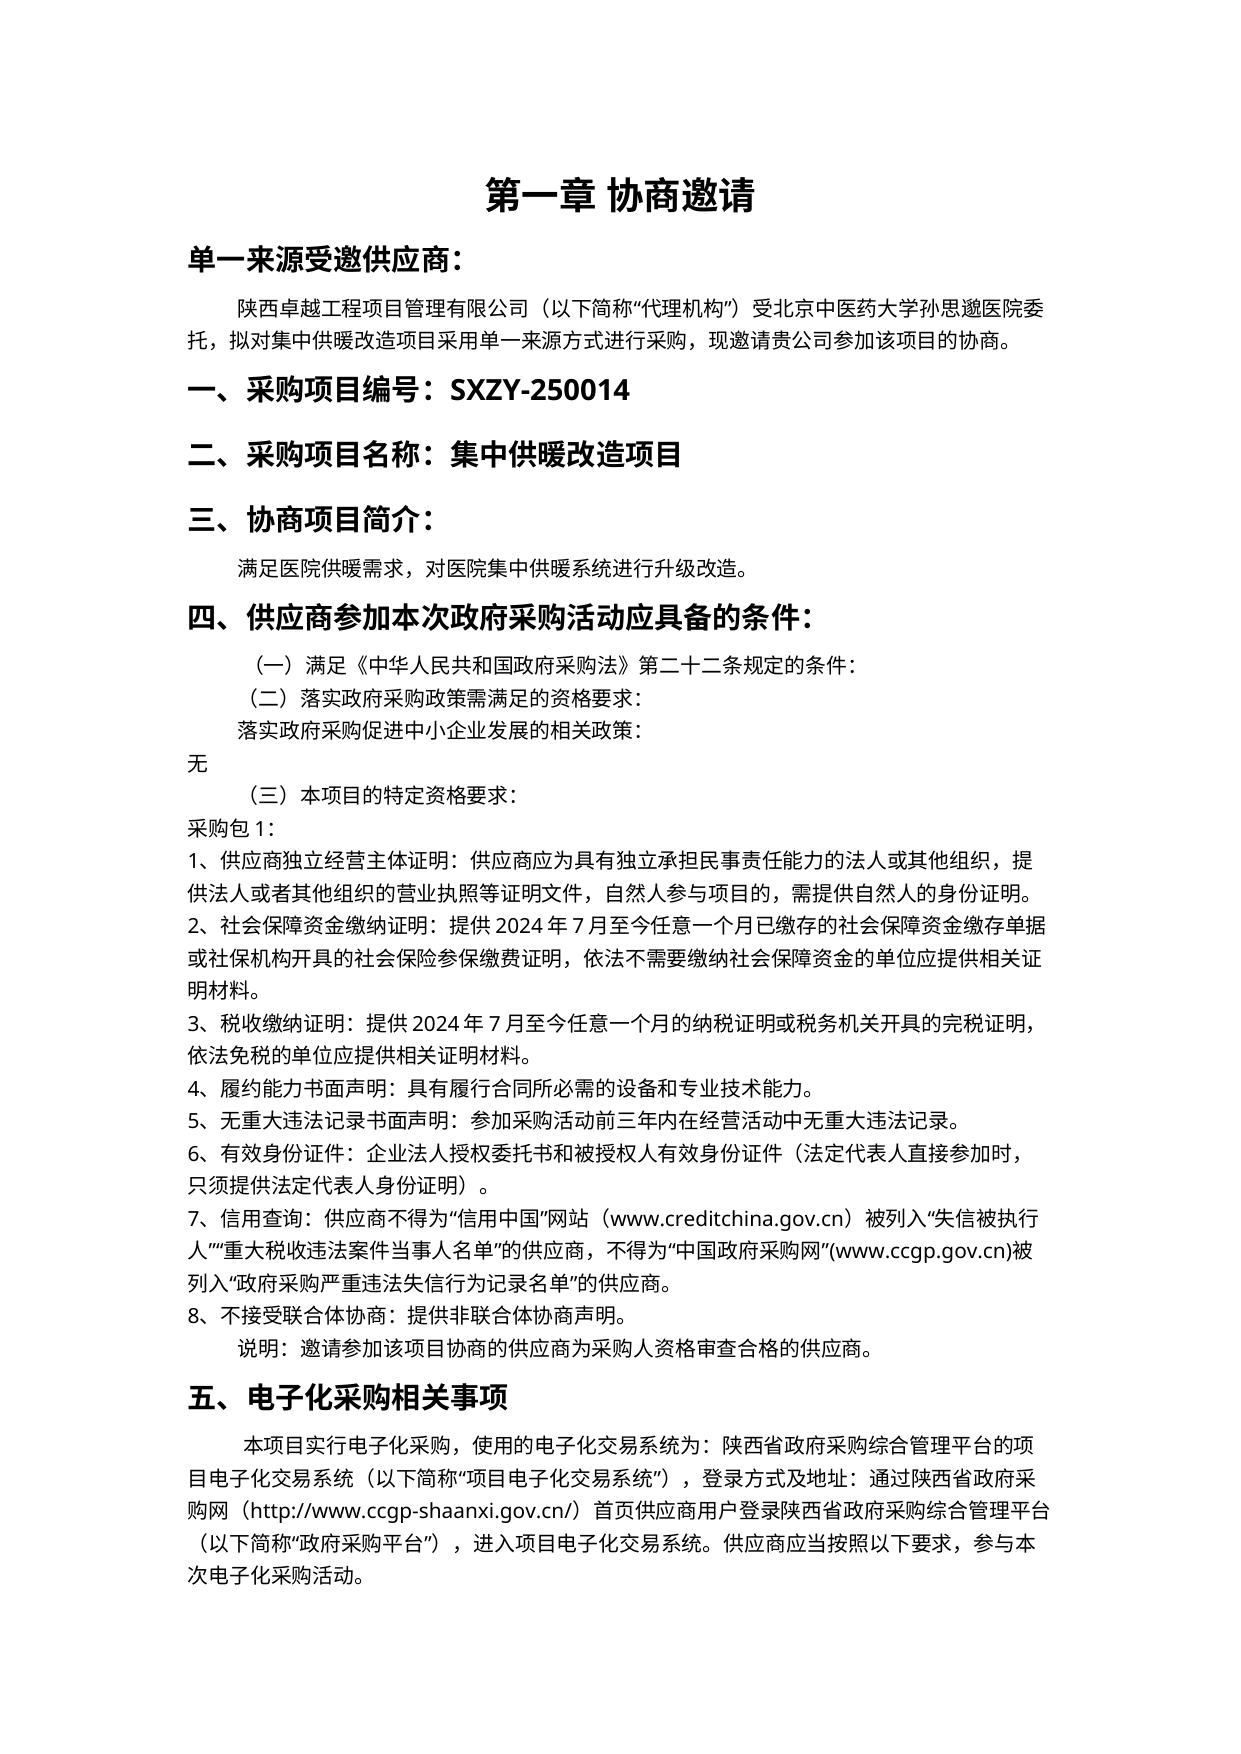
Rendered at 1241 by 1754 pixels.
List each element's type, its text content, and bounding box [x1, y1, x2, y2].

text 2、社会保障资金缴纳证明：提供2024年7月至今任意一个月已缴存的社会保障资金缴存单据或社保机构开具的社会保险参保缴费证明，依法不需要缴纳社会保障资金的单位应提供相关证明材料。 [187, 909, 1053, 1007]
text 5、无重大违法记录书面声明：参加采购活动前三年内在经营活动中无重大违法记录。 [187, 1104, 1053, 1137]
text 满足医院供暖需求，对医院集中供暖系统进行升级改造。 [187, 552, 1053, 584]
text 五、电子化采购相关事项 [187, 1364, 1053, 1429]
text （一）满足《中华人民共和国政府采购法》第二十二条规定的条件： [187, 649, 1053, 682]
text 本项目实行电子化采购，使用的电子化交易系统为：陕西省政府采购综合管理平台的项目电子化交易系统（以下简称“项目电子化交易系统”），登录方式及地址：通过陕西省政府采购网（http://www.ccgp-shaanxi.gov.cn/）首页供应商用户登录陕西省政府采购综合管理平台（以下简称“政府采购平台”），进入项目电子化交易系统。供应商应当按照以下要求，参与本次电子化采购活动。 [187, 1429, 1053, 1592]
text 7、信用查询：供应商不得为“信用中国”网站（www.creditchina.gov.cn）被列入“失信被执行人”“重大税收违法案件当事人名单”的供应商，不得为“中国政府采购网”(www.ccgp.gov.cn)被列入“政府采购严重违法失信行为记录名单”的供应商。 [187, 1202, 1053, 1299]
text 一、采购项目编号：SXZY-250014 [187, 357, 1053, 422]
text 6、有效身份证件：企业法人授权委托书和被授权人有效身份证件（法定代表人直接参加时，只须提供法定代表人身份证明）。 [187, 1137, 1053, 1202]
text 说明：邀请参加该项目协商的供应商为采购人资格审查合格的供应商。 [187, 1332, 1053, 1364]
text 单一来源受邀供应商： [187, 227, 1053, 292]
text 三、协商项目简介： [187, 487, 1053, 552]
text 3、税收缴纳证明：提供2024年7月至今任意一个月的纳税证明或税务机关开具的完税证明，依法免税的单位应提供相关证明材料。 [187, 1007, 1053, 1072]
text （二）落实政府采购政策需满足的资格要求： [187, 682, 1053, 714]
text 二、采购项目名称：集中供暖改造项目 [187, 422, 1053, 487]
text 落实政府采购促进中小企业发展的相关政策： [187, 714, 1053, 747]
text 4、履约能力书面声明：具有履行合同所必需的设备和专业技术能力。 [187, 1072, 1053, 1104]
text 8、不接受联合体协商：提供非联合体协商声明。 [187, 1299, 1053, 1332]
text 第一章 协商邀请 [187, 162, 1053, 227]
text 无 [187, 747, 1053, 779]
text 陕西卓越工程项目管理有限公司（以下简称“代理机构”）受北京中医药大学孙思邈医院委托，拟对集中供暖改造项目采用单一来源方式进行采购，现邀请贵公司参加该项目的协商。 [187, 292, 1053, 357]
text 四、供应商参加本次政府采购活动应具备的条件： [187, 584, 1053, 649]
text （三）本项目的特定资格要求： [187, 779, 1053, 812]
text 1、供应商独立经营主体证明：供应商应为具有独立承担民事责任能力的法人或其他组织，提供法人或者其他组织的营业执照等证明文件，自然人参与项目的，需提供自然人的身份证明。 [187, 844, 1053, 909]
text 采购包1： [187, 812, 1053, 844]
